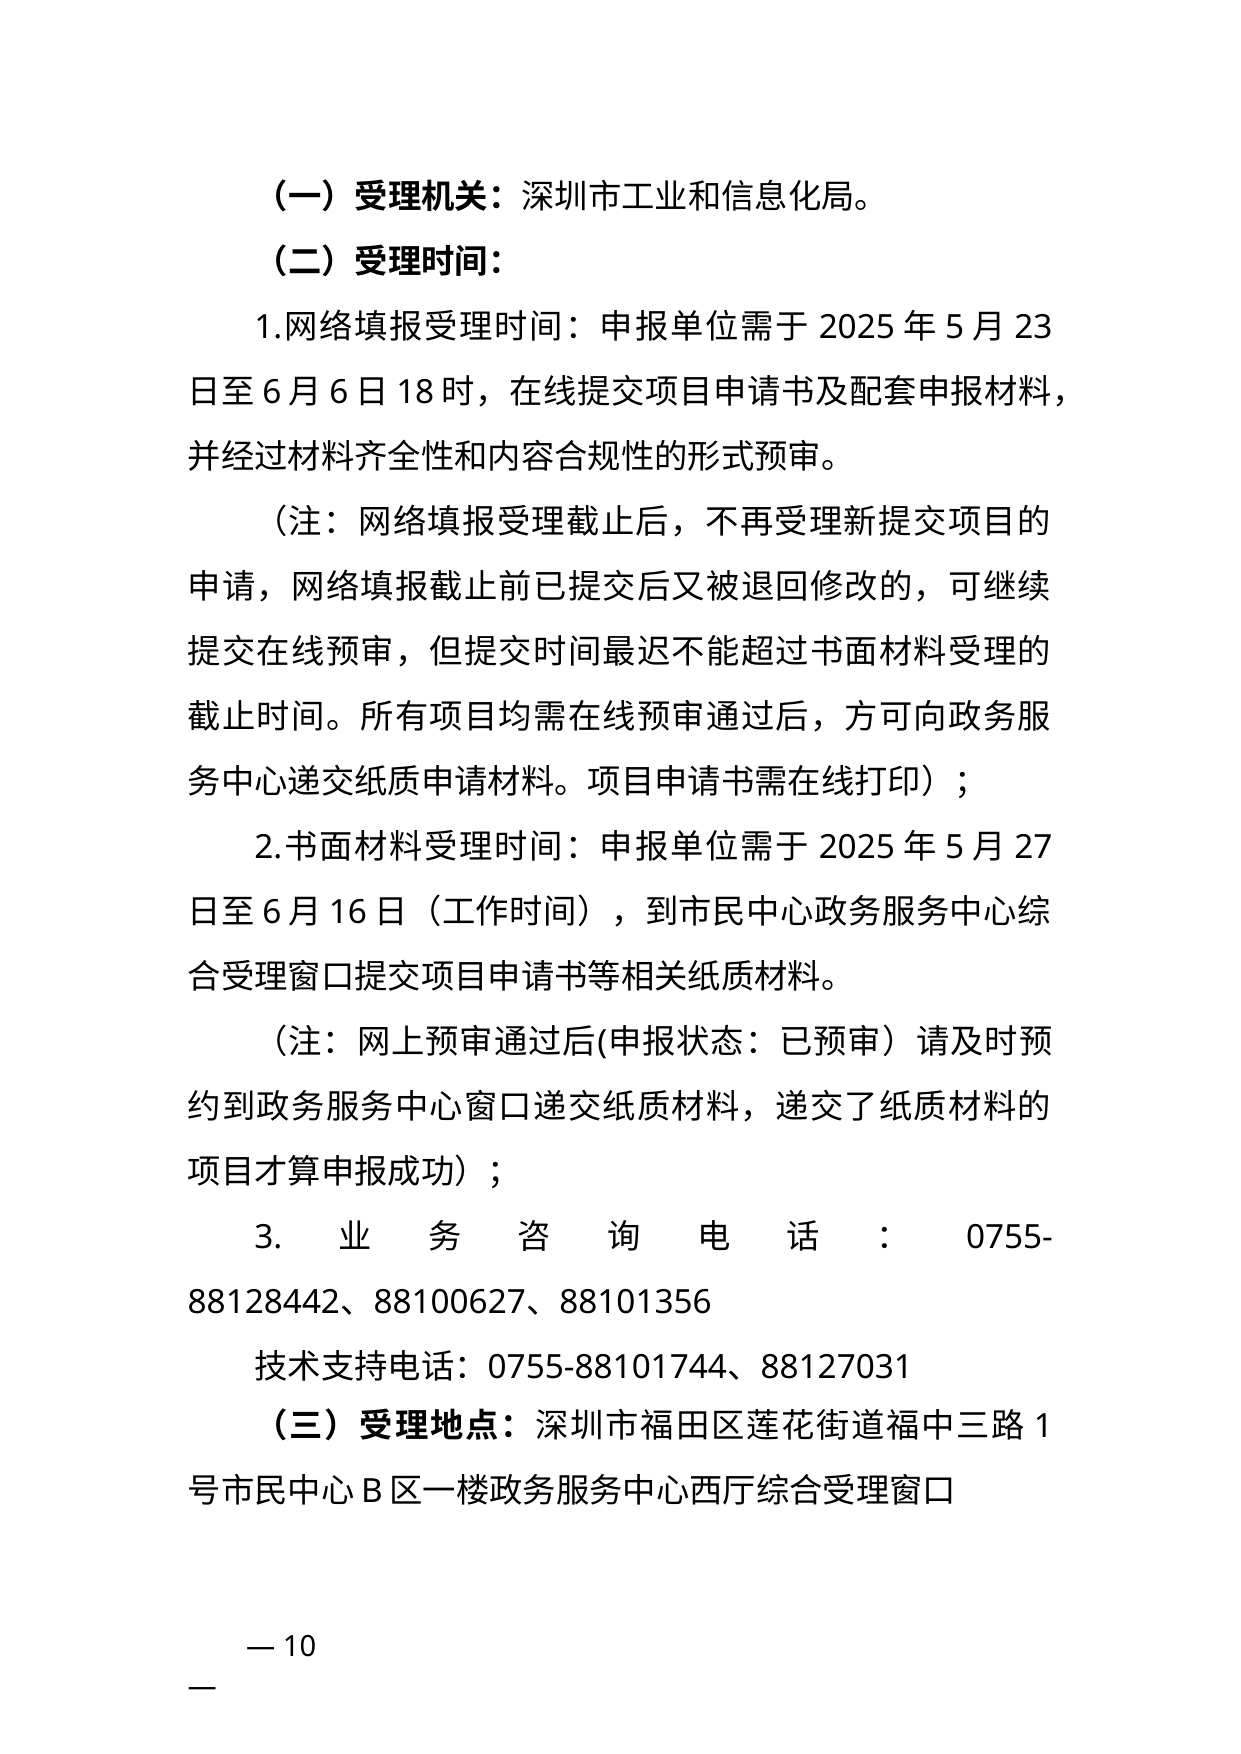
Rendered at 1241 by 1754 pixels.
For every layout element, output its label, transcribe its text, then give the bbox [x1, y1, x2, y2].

text 技术支持电话：0755-88101744、88127031 [187, 1332, 1053, 1390]
text 3.业务咨询电话：0755-88128442、88100627、88101356 [187, 1202, 1053, 1332]
text （三）受理地点：深圳市福田区莲花街道福中三路1号市民中心B区一楼政务服务中心西厅综合受理窗口 [187, 1390, 1053, 1520]
text 2.书面材料受理时间：申报单位需于2025年5月27日至6月16日（工作时间），到市民中心政务服务中心综合受理窗口提交项目申请书等相关纸质材料。 [187, 812, 1053, 1007]
text （注：网络填报受理截止后，不再受理新提交项目的申请，网络填报截止前已提交后又被退回修改的，可继续提交在线预审，但提交时间最迟不能超过书面材料受理的截止时间。所有项目均需在线预审通过后，方可向政务服务中心递交纸质申请材料。项目申请书需在线打印）； [187, 487, 1053, 812]
text （一）受理机关：深圳市工业和信息化局。 [187, 162, 1053, 227]
text 1.网络填报受理时间：申报单位需于2025年5月23日至6月6日18时，在线提交项目申请书及配套申报材料，并经过材料齐全性和内容合规性的形式预审。 [187, 292, 1053, 487]
text （二）受理时间： [187, 227, 1053, 292]
text （注：网上预审通过后(申报状态：已预审）请及时预约到政务服务中心窗口递交纸质材料，递交了纸质材料的项目才算申报成功）； [187, 1007, 1053, 1202]
